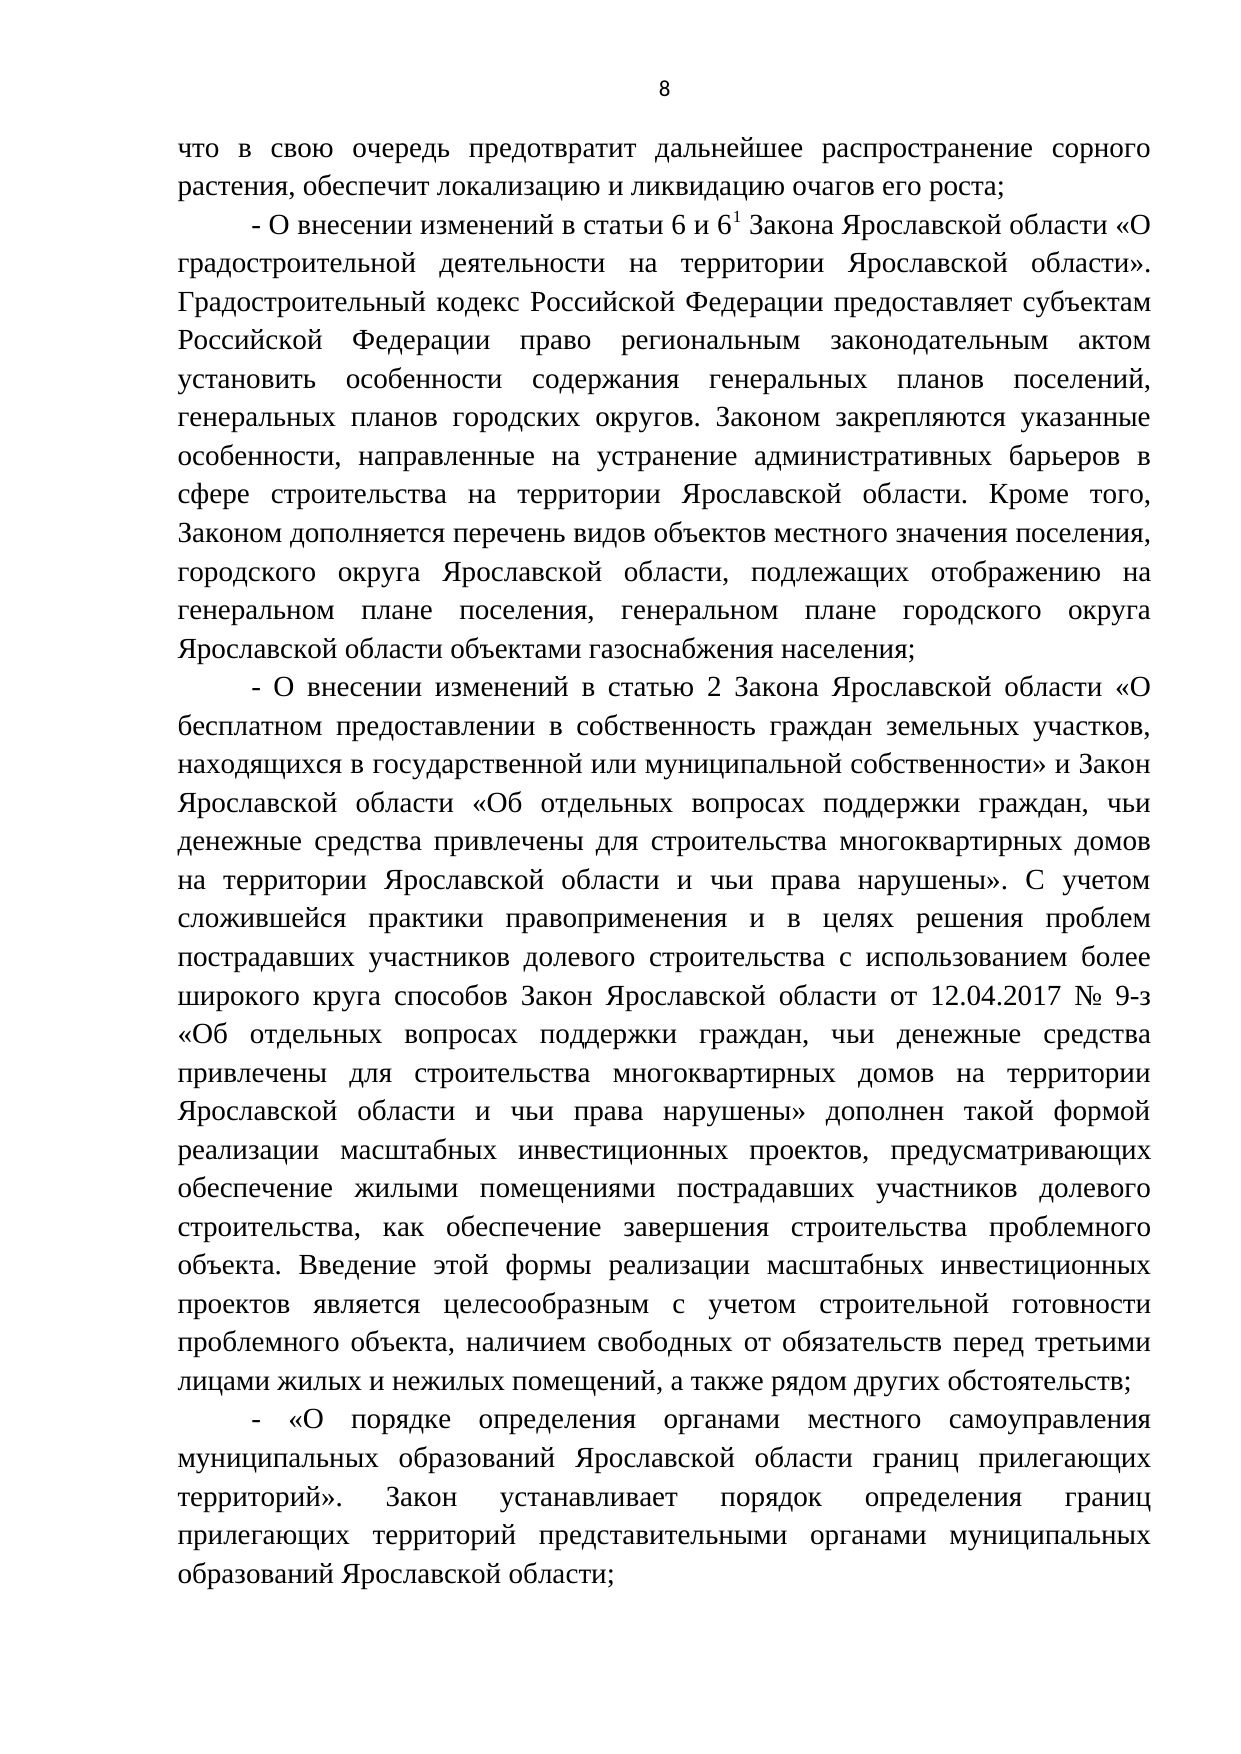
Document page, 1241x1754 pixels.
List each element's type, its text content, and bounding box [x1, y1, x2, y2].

text - «О порядке определения органами местного самоуправления муниципальных образований Ярославской области границ прилегающих территорий». Закон устанавливает порядок определения границ прилегающих территорий представительными органами муниципальных образований Ярославской области; [177, 1402, 1152, 1589]
text - О внесении изменений в статью 2 Закона Ярославской области «О бесплатном предоставлении в собственность граждан земельных участков, находящихся в государственной или муниципальной собственности» и Закон Ярославской области «Об отдельных вопросах поддержки граждан, чьи денежные средства привлечены для строительства многоквартирных домов на территории Ярославской области и чьи права нарушены». С учетом сложившейся практики правоприменения и в целях решения проблем пострадавших участников долевого строительства с использованием более широкого круга способов Закон Ярославской области от 12.04.2017 № 9-з «Об отдельных вопросах поддержки граждан, чьи денежные средства привлечены для строительства многоквартирных домов на территории Ярославской области и чьи права нарушены» дополнен такой формой реализации масштабных инвестиционных проектов, предусматривающих обеспечение жилыми помещениями пострадавших участников долевого строительства, как обеспечение завершения строительства проблемного объекта. Введение этой формы реализации масштабных инвестиционных проектов является целесообразным с учетом строительной готовности проблемного объекта, наличием свободных от обязательств перед третьими лицами жилых и нежилых помещений, а также рядом других обстоятельств; [177, 669, 1152, 1397]
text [177, 130, 1152, 202]
text - О внесении изменений в статьи 6 и 61 Закона Ярославской области «О градостроительной деятельности на территории Ярославской области». Градостроительный кодекс Российской Федерации предоставляет субъектам Российской Федерации право региональным законодательным актом установить особенности содержания генеральных планов поселений, генеральных планов городских округов. Законом закрепляются указанные особенности, направленные на устранение административных барьеров в сфере строительства на территории Ярославской области. Кроме того, Законом дополняется перечень видов объектов местного значения поселения, городского округа Ярославской области, подлежащих отображению на генеральном плане поселения, генеральном плане городского округа Ярославской области объектами газоснабжения населения; [177, 207, 1152, 664]
